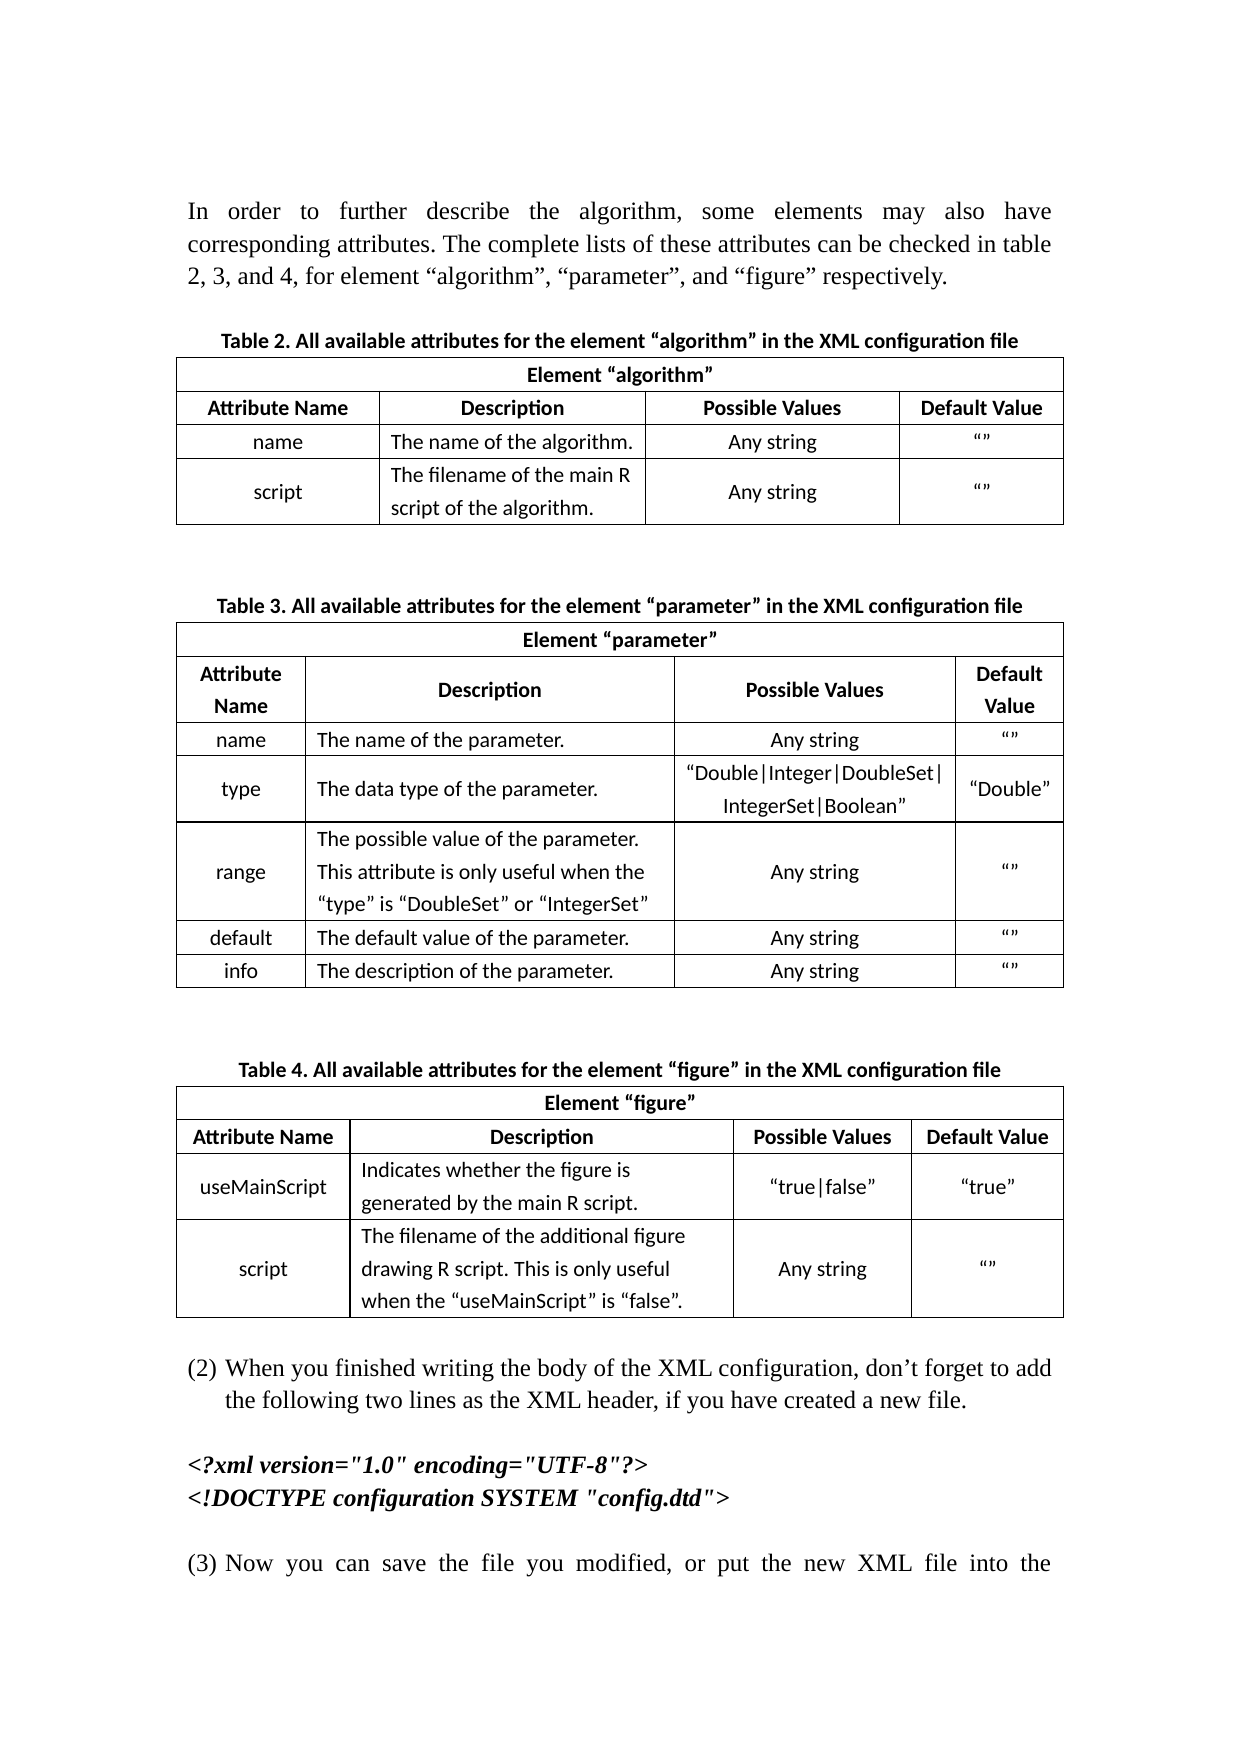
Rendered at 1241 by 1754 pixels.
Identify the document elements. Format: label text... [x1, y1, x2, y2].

table_cell “” [900, 425, 1063, 458]
table_cell “” [956, 955, 1063, 987]
table_cell “true|false” [734, 1154, 911, 1219]
table_cell Any string [675, 955, 955, 987]
table_cell Attribute Name [177, 392, 379, 424]
table_cell “Double|Integer|DoubleSet| IntegerSet|Boolean” [675, 756, 955, 821]
table_cell Attribute Name [177, 657, 305, 722]
table_cell info [177, 955, 305, 987]
table_cell Any string [734, 1220, 911, 1317]
table_cell range [177, 823, 305, 920]
table_cell Any string [675, 823, 955, 920]
table_cell script [177, 459, 379, 524]
table_cell The name of the algorithm. [380, 425, 645, 458]
table_cell Possible Values [734, 1120, 911, 1153]
table_cell “” [900, 459, 1063, 524]
table_cell “” [956, 921, 1063, 953]
table_cell Any string [675, 921, 955, 953]
table_header Element “figure” [177, 1087, 1063, 1119]
table_cell Possible Values [675, 657, 955, 722]
text <!DOCTYPE configuration SYSTEM "config.dtd"> [187, 1481, 1053, 1513]
text <?xml version="1.0" encoding="UTF-8"?> [187, 1448, 1053, 1481]
table_cell “” [956, 723, 1063, 755]
table_cell Description [306, 657, 674, 722]
table_cell “” [912, 1220, 1063, 1317]
table_cell name [177, 425, 379, 458]
table_cell Attribute Name [177, 1120, 349, 1153]
text Table 2. All available attributes for the element “algorithm” in the XML configuration file [187, 324, 1053, 357]
table_cell Default Value [956, 657, 1063, 722]
table_cell type [177, 756, 305, 821]
table_header Element “algorithm” [177, 358, 1063, 391]
table_cell The possible value of the parameter. This attribute is only useful when the “type” is “DoubleSet” or “IntegerSet” [306, 823, 674, 920]
table_cell default [177, 921, 305, 953]
table_cell Description [380, 392, 645, 424]
table_cell Any string [646, 459, 899, 524]
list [187, 1546, 1053, 1578]
table_cell The name of the parameter. [306, 723, 674, 755]
text Table 3. All available attributes for the element “parameter” in the XML configuration file [187, 590, 1053, 622]
table_cell Any string [675, 723, 955, 755]
text Table 4. All available attributes for the element “figure” in the XML configuration file [187, 1053, 1053, 1086]
table_cell name [177, 723, 305, 755]
table_cell The default value of the parameter. [306, 921, 674, 953]
table_cell Indicates whether the figure is generated by the main R script. [351, 1154, 733, 1219]
table_cell Default Value [900, 392, 1063, 424]
list When you finished writing the body of the XML configuration, don’t forget to add the following two lines as the XML header, if you have created a new file. [187, 1351, 1053, 1416]
table_cell The filename of the main R script of the algorithm. [380, 459, 645, 524]
table_cell Description [351, 1120, 733, 1153]
table_cell “true” [912, 1154, 1063, 1219]
table_cell Any string [646, 425, 899, 458]
table_cell The data type of the parameter. [306, 756, 674, 821]
table_header Element “parameter” [177, 623, 1063, 656]
table_cell “” [956, 823, 1063, 920]
table_cell “Double” [956, 756, 1063, 821]
table_cell useMainScript [177, 1154, 349, 1219]
table_cell Possible Values [646, 392, 899, 424]
table_cell The filename of the additional figure drawing R script. This is only useful when the “useMainScript” is “false”. [351, 1220, 733, 1317]
table_cell Default Value [912, 1120, 1063, 1153]
table_cell The description of the parameter. [306, 955, 674, 987]
table_cell script [177, 1220, 349, 1317]
text In order to further describe the algorithm, some elements may also have corresponding attributes. The complete lists of these attributes can be checked in table 2, 3, and 4, for element “algorithm”, “parameter”, and “figure” respectively. [187, 194, 1053, 292]
